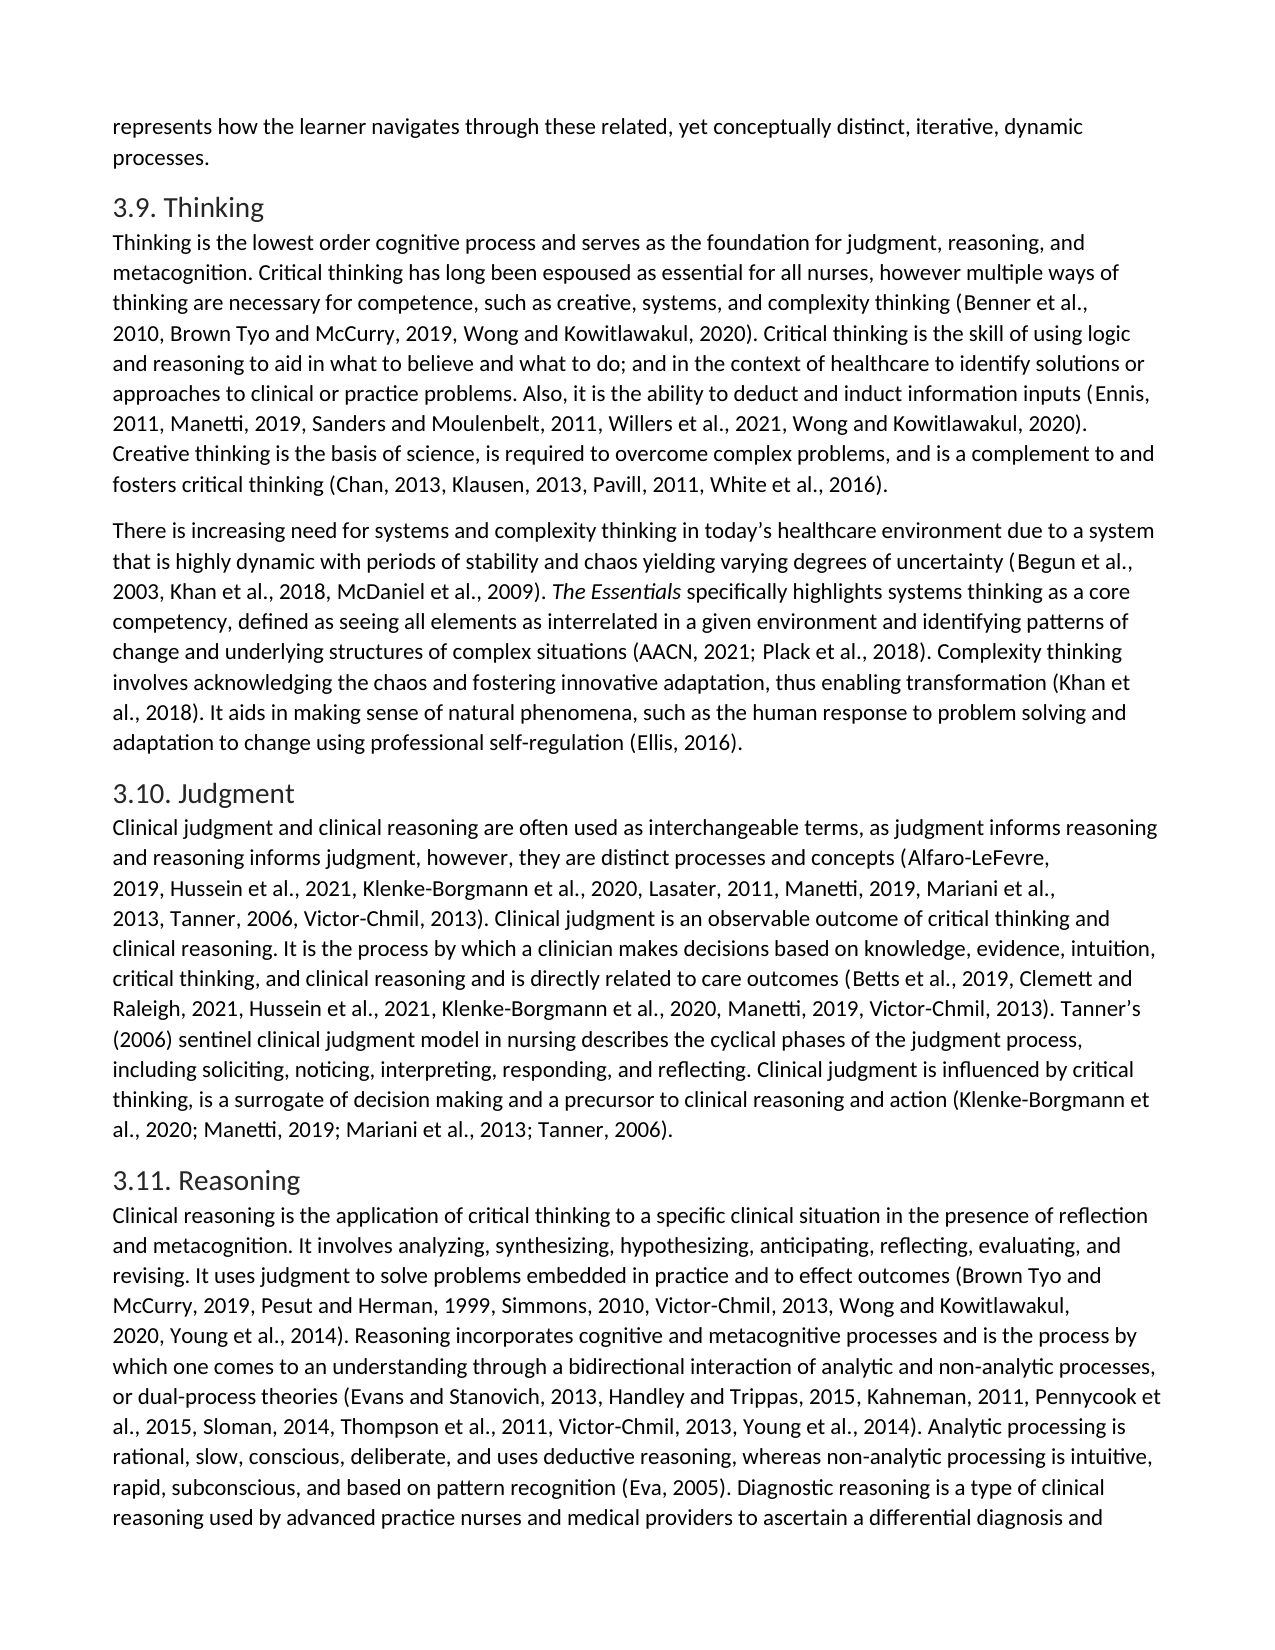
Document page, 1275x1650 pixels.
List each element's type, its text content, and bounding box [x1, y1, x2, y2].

text There is increasing need for systems and complexity thinking in today’s healthcare environment due to a system that is highly dynamic with periods of stability and chaos yielding varying degrees of uncertainty (Begun et al., 2003, Khan et al., 2018, McDaniel et al., 2009). The Essentials specifically highlights systems thinking as a core competency, defined as seeing all elements as interrelated in a given environment and identifying patterns of change and underlying structures of complex situations (AACN, 2021; Plack et al., 2018). Complexity thinking involves acknowledging the chaos and fostering innovative adaptation, thus enabling transformation (Khan et al., 2018). It aids in making sense of natural phenomena, such as the human response to problem solving and adaptation to change using professional self-regulation (Ellis, 2016). [112, 517, 1162, 756]
text Thinking is the lowest order cognitive process and serves as the foundation for judgment, reasoning, and metacognition. Critical thinking has long been espoused as essential for all nurses, however multiple ways of thinking are necessary for competence, such as creative, systems, and complexity thinking (Benner et al., 2010, Brown Tyo and McCurry, 2019, Wong and Kowitlawakul, 2020). Critical thinking is the skill of using logic and reasoning to aid in what to believe and what to do; and in the context of healthcare to identify solutions or approaches to clinical or practice problems. Also, it is the ability to deduct and induct information inputs (Ennis, 2011, Manetti, 2019, Sanders and Moulenbelt, 2011, Willers et al., 2021, Wong and Kowitlawakul, 2020). Creative thinking is the basis of science, is required to overcome complex problems, and is a complement to and fosters critical thinking (Chan, 2013, Klausen, 2013, Pavill, 2011, White et al., 2016). [112, 228, 1162, 498]
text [112, 112, 1162, 171]
subtitle 3.10. Judgment [112, 775, 1162, 811]
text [112, 1201, 1162, 1531]
subtitle 3.11. Reasoning [112, 1162, 1162, 1198]
text Clinical judgment and clinical reasoning are often used as interchangeable terms, as judgment informs reasoning and reasoning informs judgment, however, they are distinct processes and concepts (Alfaro-LeFevre, 2019, Hussein et al., 2021, Klenke-Borgmann et al., 2020, Lasater, 2011, Manetti, 2019, Mariani et al., 2013, Tanner, 2006, Victor-Chmil, 2013). Clinical judgment is an observable outcome of critical thinking and clinical reasoning. It is the process by which a clinician makes decisions based on knowledge, evidence, intuition, critical thinking, and clinical reasoning and is directly related to care outcomes (Betts et al., 2019, Clemett and Raleigh, 2021, Hussein et al., 2021, Klenke-Borgmann et al., 2020, Manetti, 2019, Victor-Chmil, 2013). Tanner’s (2006) sentinel clinical judgment model in nursing describes the cyclical phases of the judgment process, including soliciting, noticing, interpreting, responding, and reflecting. Clinical judgment is influenced by critical thinking, is a surrogate of decision making and a precursor to clinical reasoning and action (Klenke-Borgmann et al., 2020; Manetti, 2019; Mariani et al., 2013; Tanner, 2006). [112, 813, 1162, 1143]
subtitle 3.9. Thinking [112, 189, 1162, 225]
